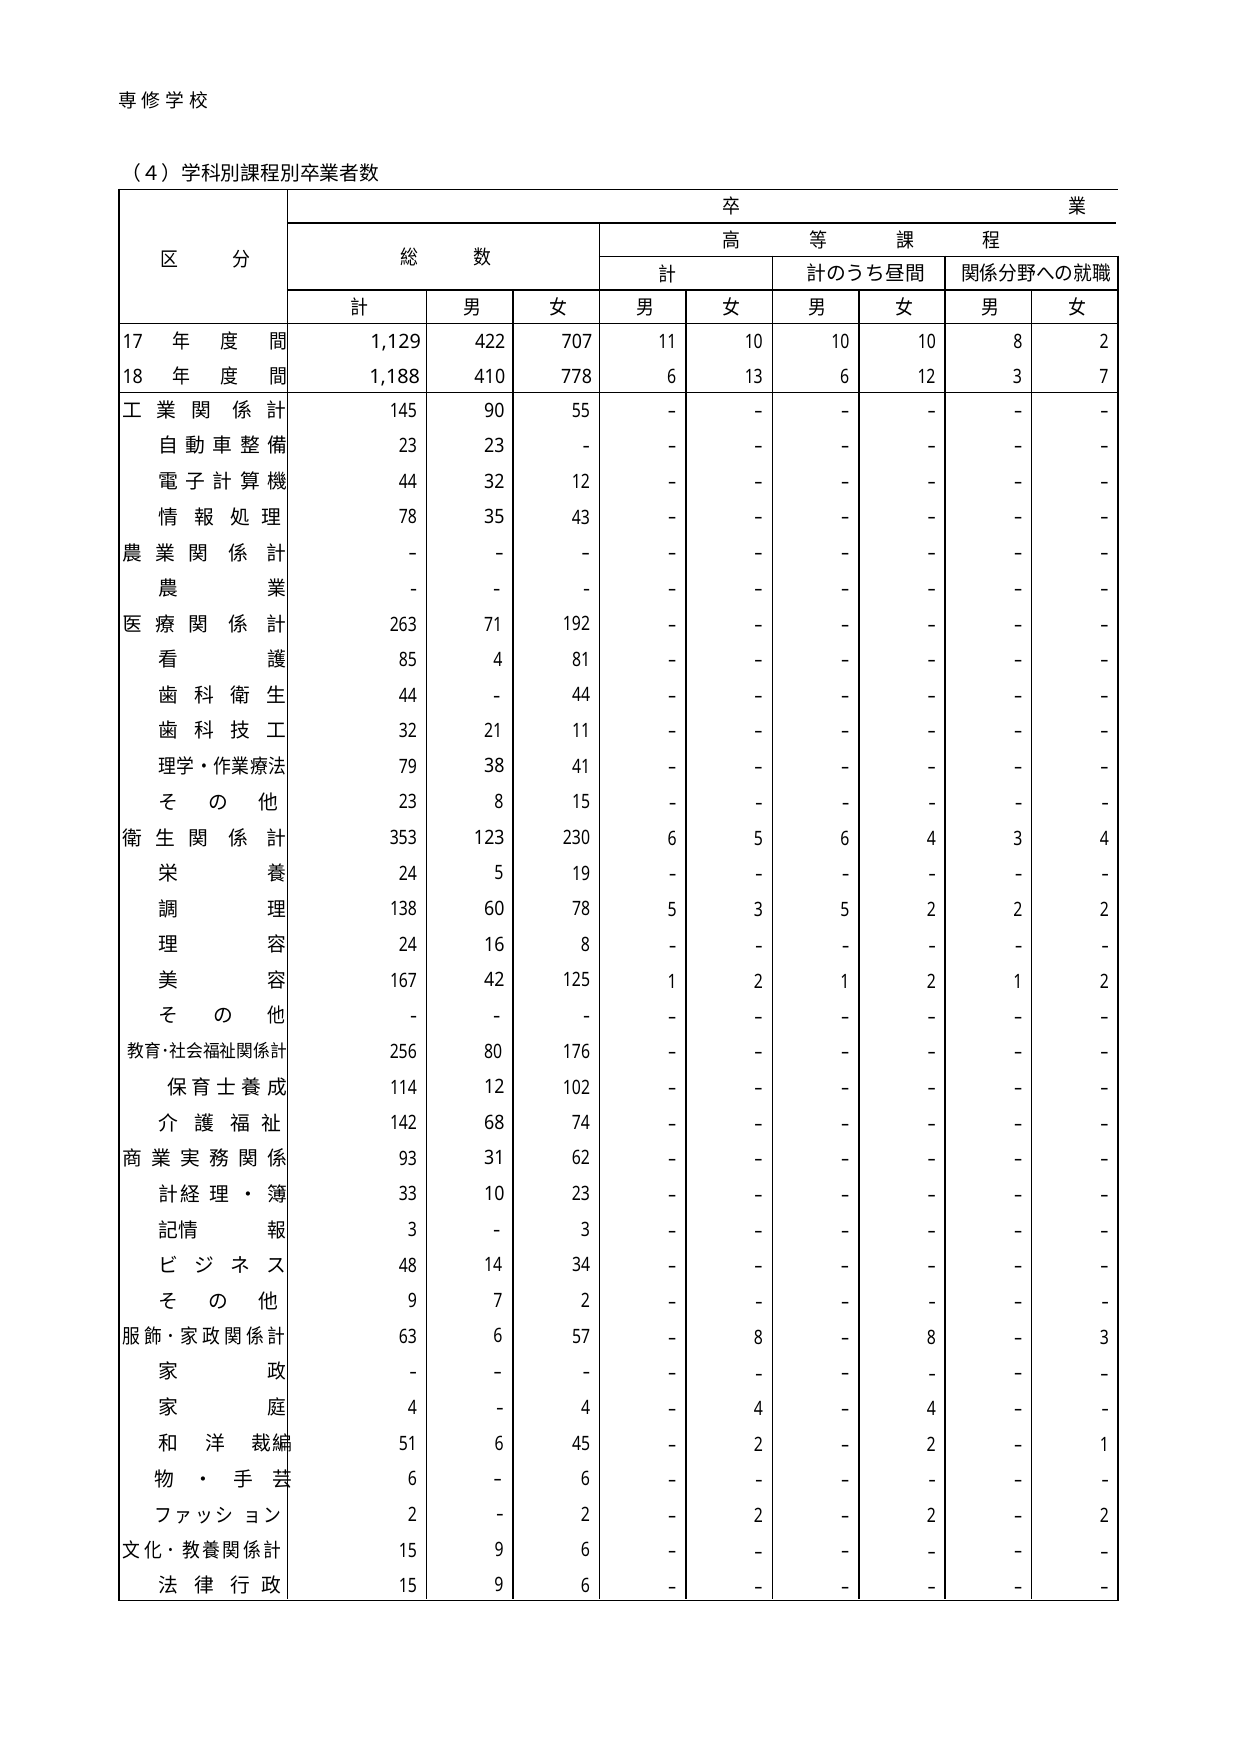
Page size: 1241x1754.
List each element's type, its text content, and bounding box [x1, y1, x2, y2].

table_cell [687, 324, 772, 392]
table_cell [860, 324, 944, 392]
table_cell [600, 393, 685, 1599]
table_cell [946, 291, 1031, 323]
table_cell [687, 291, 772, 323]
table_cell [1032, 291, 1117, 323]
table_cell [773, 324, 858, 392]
text 専 修 学 校 [118, 87, 1240, 113]
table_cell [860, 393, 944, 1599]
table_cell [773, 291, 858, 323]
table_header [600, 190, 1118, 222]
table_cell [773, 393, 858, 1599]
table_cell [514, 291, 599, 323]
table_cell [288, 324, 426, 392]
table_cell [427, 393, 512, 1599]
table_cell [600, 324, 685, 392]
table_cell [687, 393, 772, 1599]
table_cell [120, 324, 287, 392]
text （４）学科別課程別卒業者数 [122, 159, 1240, 186]
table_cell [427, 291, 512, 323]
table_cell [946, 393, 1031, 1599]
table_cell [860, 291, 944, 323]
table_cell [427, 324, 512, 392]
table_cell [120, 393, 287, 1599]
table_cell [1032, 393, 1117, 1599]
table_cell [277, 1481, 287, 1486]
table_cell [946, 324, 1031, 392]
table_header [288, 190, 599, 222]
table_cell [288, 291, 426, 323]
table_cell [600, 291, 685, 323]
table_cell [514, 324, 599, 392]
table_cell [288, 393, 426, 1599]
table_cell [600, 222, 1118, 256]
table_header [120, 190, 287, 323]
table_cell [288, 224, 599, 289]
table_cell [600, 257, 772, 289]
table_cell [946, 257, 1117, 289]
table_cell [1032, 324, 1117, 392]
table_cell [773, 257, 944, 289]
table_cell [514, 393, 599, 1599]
